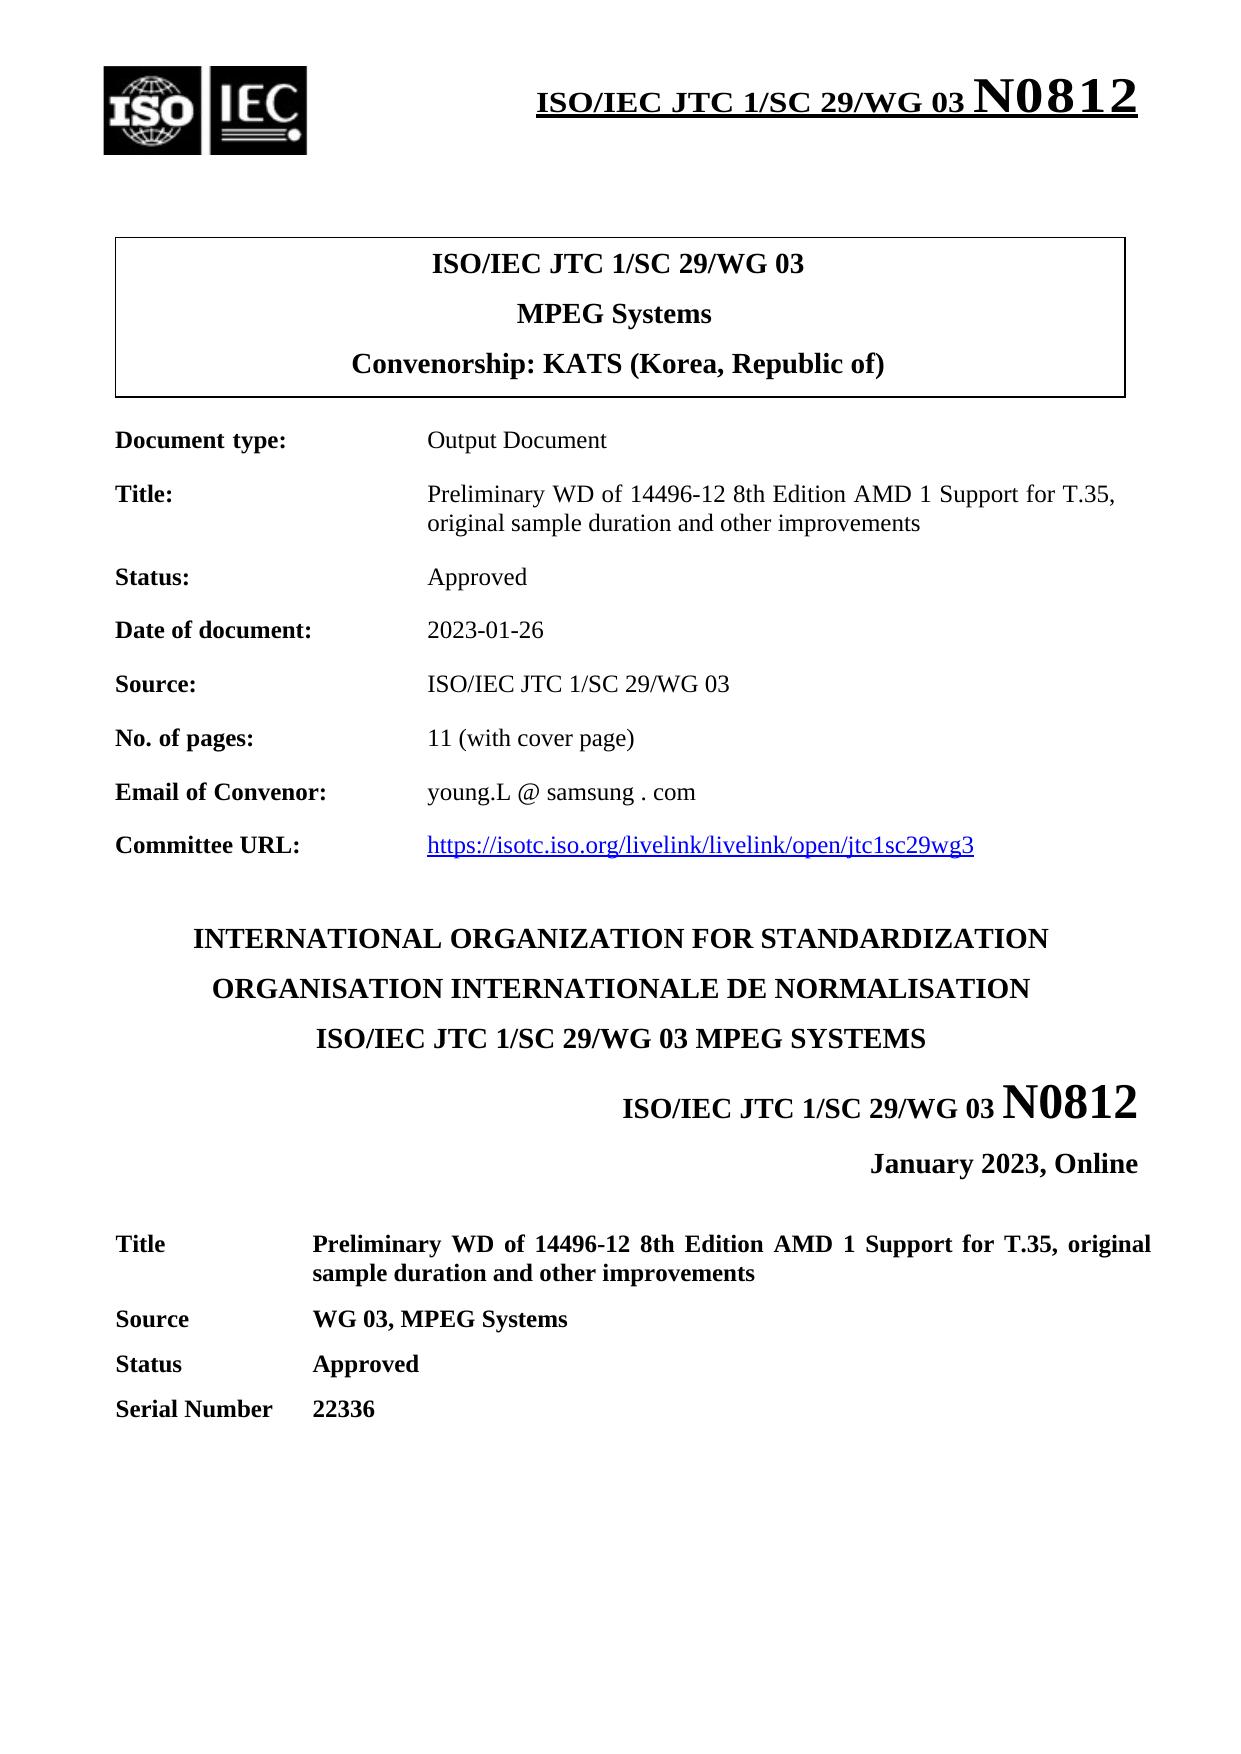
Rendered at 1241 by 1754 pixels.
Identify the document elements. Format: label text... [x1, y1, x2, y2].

table_header WD of 14496-12 8th Edition AMD 1 Support for T.35, original sample duration and other improvements [301, 1230, 1163, 1304]
text ORGANISATION INTERNATIONALE DE NORMALISATION [104, 971, 1138, 1005]
table_header Title [104, 1230, 301, 1304]
text Status: Approved [115, 562, 1116, 590]
text Source: ISO/IEC JTC 1/SC 29/WG 03 [115, 669, 1138, 698]
table_cell Source [104, 1304, 301, 1349]
text Document type: Output Document [115, 257, 1138, 454]
text Email of Convenor: young.L @ samsung . com [115, 777, 1138, 805]
text INTERNATIONAL ORGANIZATION FOR STANDARDIZATION [104, 921, 1138, 955]
text No. of pages: 11 (with cover page) [115, 723, 1138, 752]
title ISO/IEC JTC 1/SC 29/WG 03 N0812 [308, 66, 1138, 123]
table_cell Serial Number [104, 1395, 301, 1440]
table_cell Approved [301, 1349, 1163, 1394]
text ISO/IEC JTC 1/SC 29/WG 03 MPEG SYSTEMS [104, 1022, 1138, 1055]
text Title: WD of 14496-12 8th Edition AMD 1 Support for T.35, original sample duration and other improvements [115, 479, 1116, 537]
table_cell Status [104, 1349, 301, 1394]
text Date of document: 2023-1-30 [115, 615, 1138, 644]
text ISO/IEC JTC 1/SC 29/WG 03 N0812 [104, 1072, 1138, 1129]
picture [103, 66, 308, 155]
table_cell WG 03, MPEG Systems [301, 1304, 1163, 1349]
table_cell 22336 [301, 1395, 1163, 1440]
text Committee URL: https://isotc.iso.org/livelink/livelink/open/jtc1sc29wg3 [115, 830, 1138, 859]
text January 2023, Online [104, 1146, 1138, 1179]
